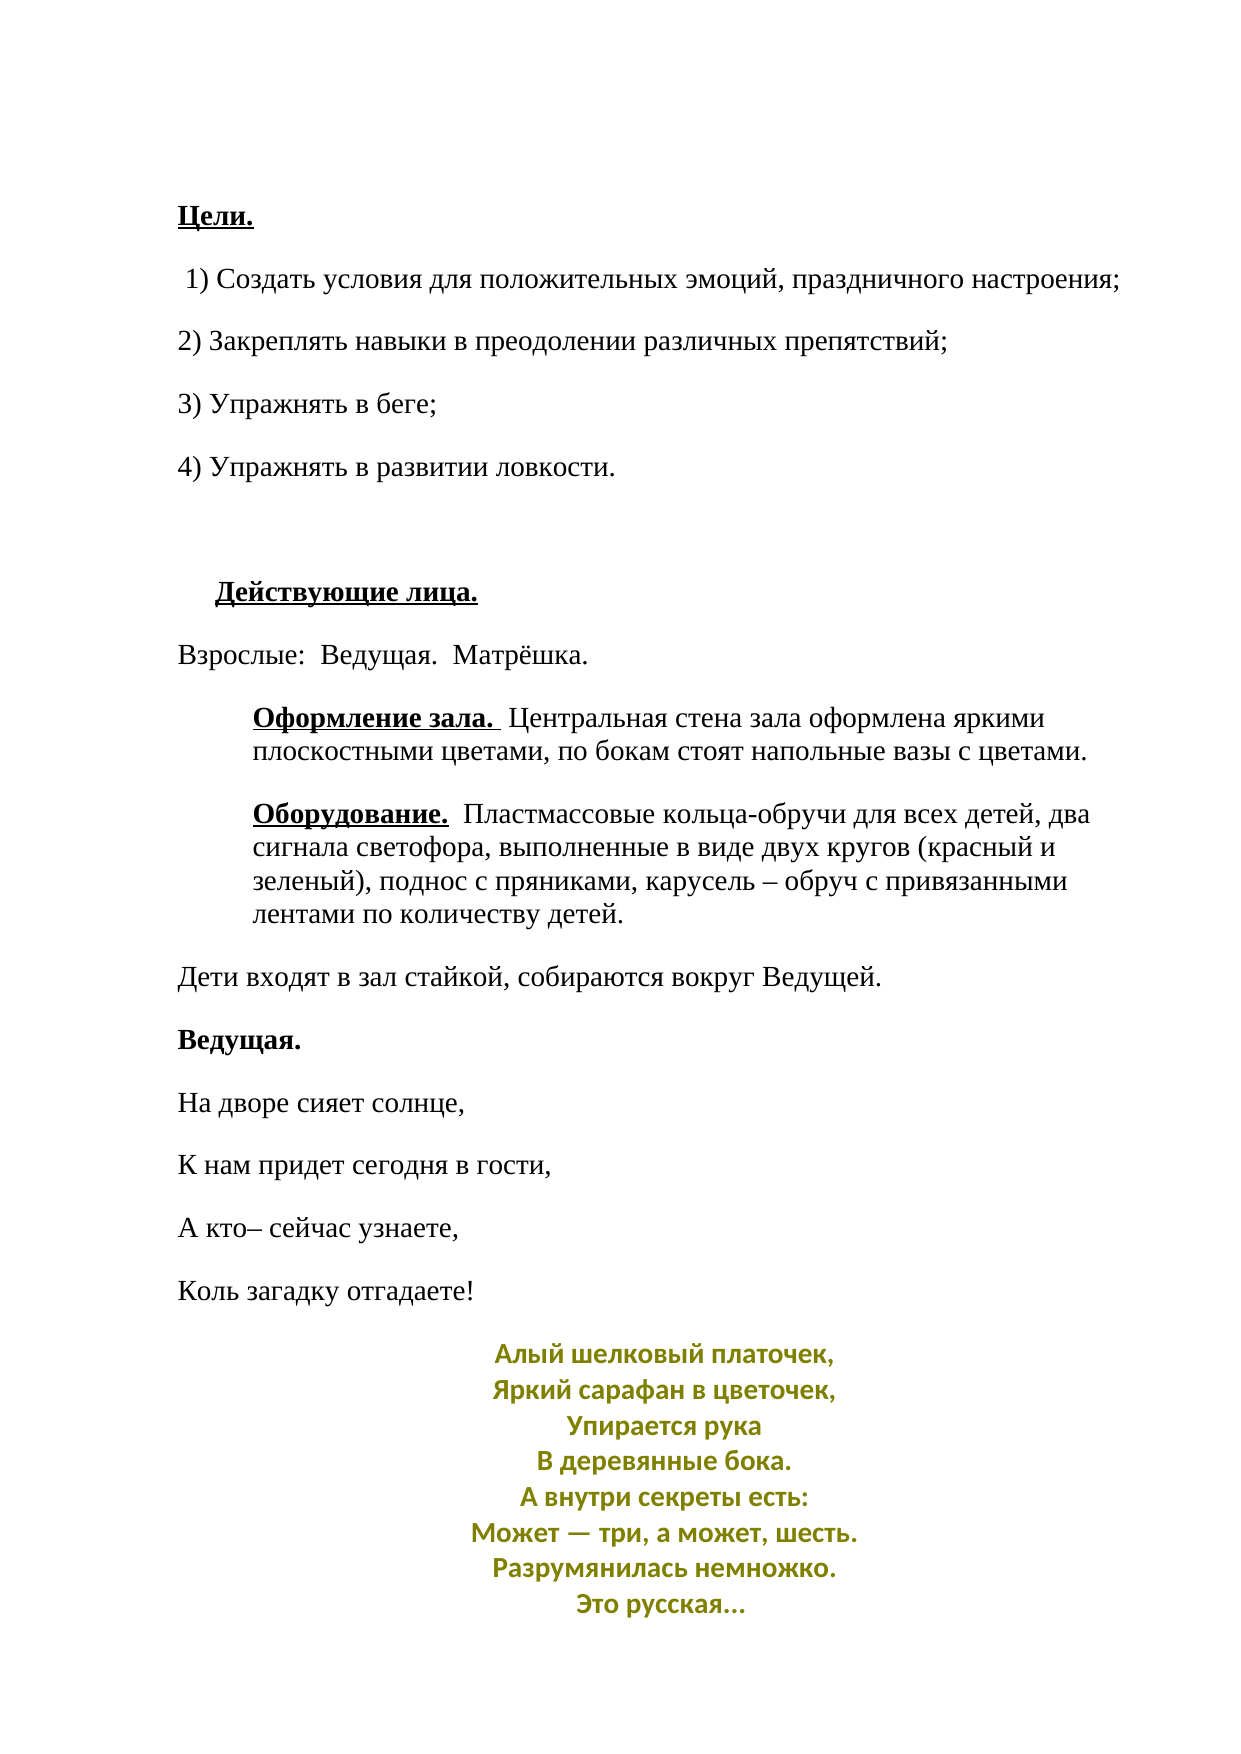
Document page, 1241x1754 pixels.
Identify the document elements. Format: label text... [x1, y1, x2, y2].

text Дети входят в зал стайкой, собираются вокруг Ведущей. [177, 959, 1152, 993]
text Действующие лица. [215, 574, 1152, 608]
text Алый шелковый платочек, Яркий сарафан в цветочек, Упирается рука В деревянные бока. А внутри секреты есть: Может — три, а может, шесть. Разрумянилась немножко. Это русская... [177, 1336, 1152, 1621]
text 3) Упражнять в беге; [177, 386, 1152, 420]
text А кто– сейчас узнаете, [177, 1210, 1152, 1244]
text Ведущая. [177, 1022, 1152, 1056]
text Оформление зала. Центральная стена зала оформлена яркими плоскостными цветами, по бокам стоят напольные вазы с цветами. [252, 700, 1152, 767]
text Взрослые: Ведущая. Матрёшка. [177, 637, 1152, 671]
text 4) Упражнять в развитии ловкости. [177, 449, 1152, 482]
text Коль загадку отгадаете! [177, 1273, 1152, 1306]
text 1) Создать условия для положительных эмоций, праздничного настроения; [177, 261, 1152, 294]
text На дворе сияет солнце, [177, 1085, 1152, 1118]
text 2) Закреплять навыки в преодолении различных препятствий; [177, 323, 1152, 357]
text Цели. [177, 198, 1152, 232]
text Оборудование. Пластмассовые кольца-обручи для всех детей, два сигнала светофора, выполненные в виде двух кругов (красный и зеленый), поднос с пряниками, карусель – обруч с привязанными лентами по количеству детей. [252, 796, 1152, 930]
text К нам придет сегодня в гости, [177, 1147, 1152, 1181]
